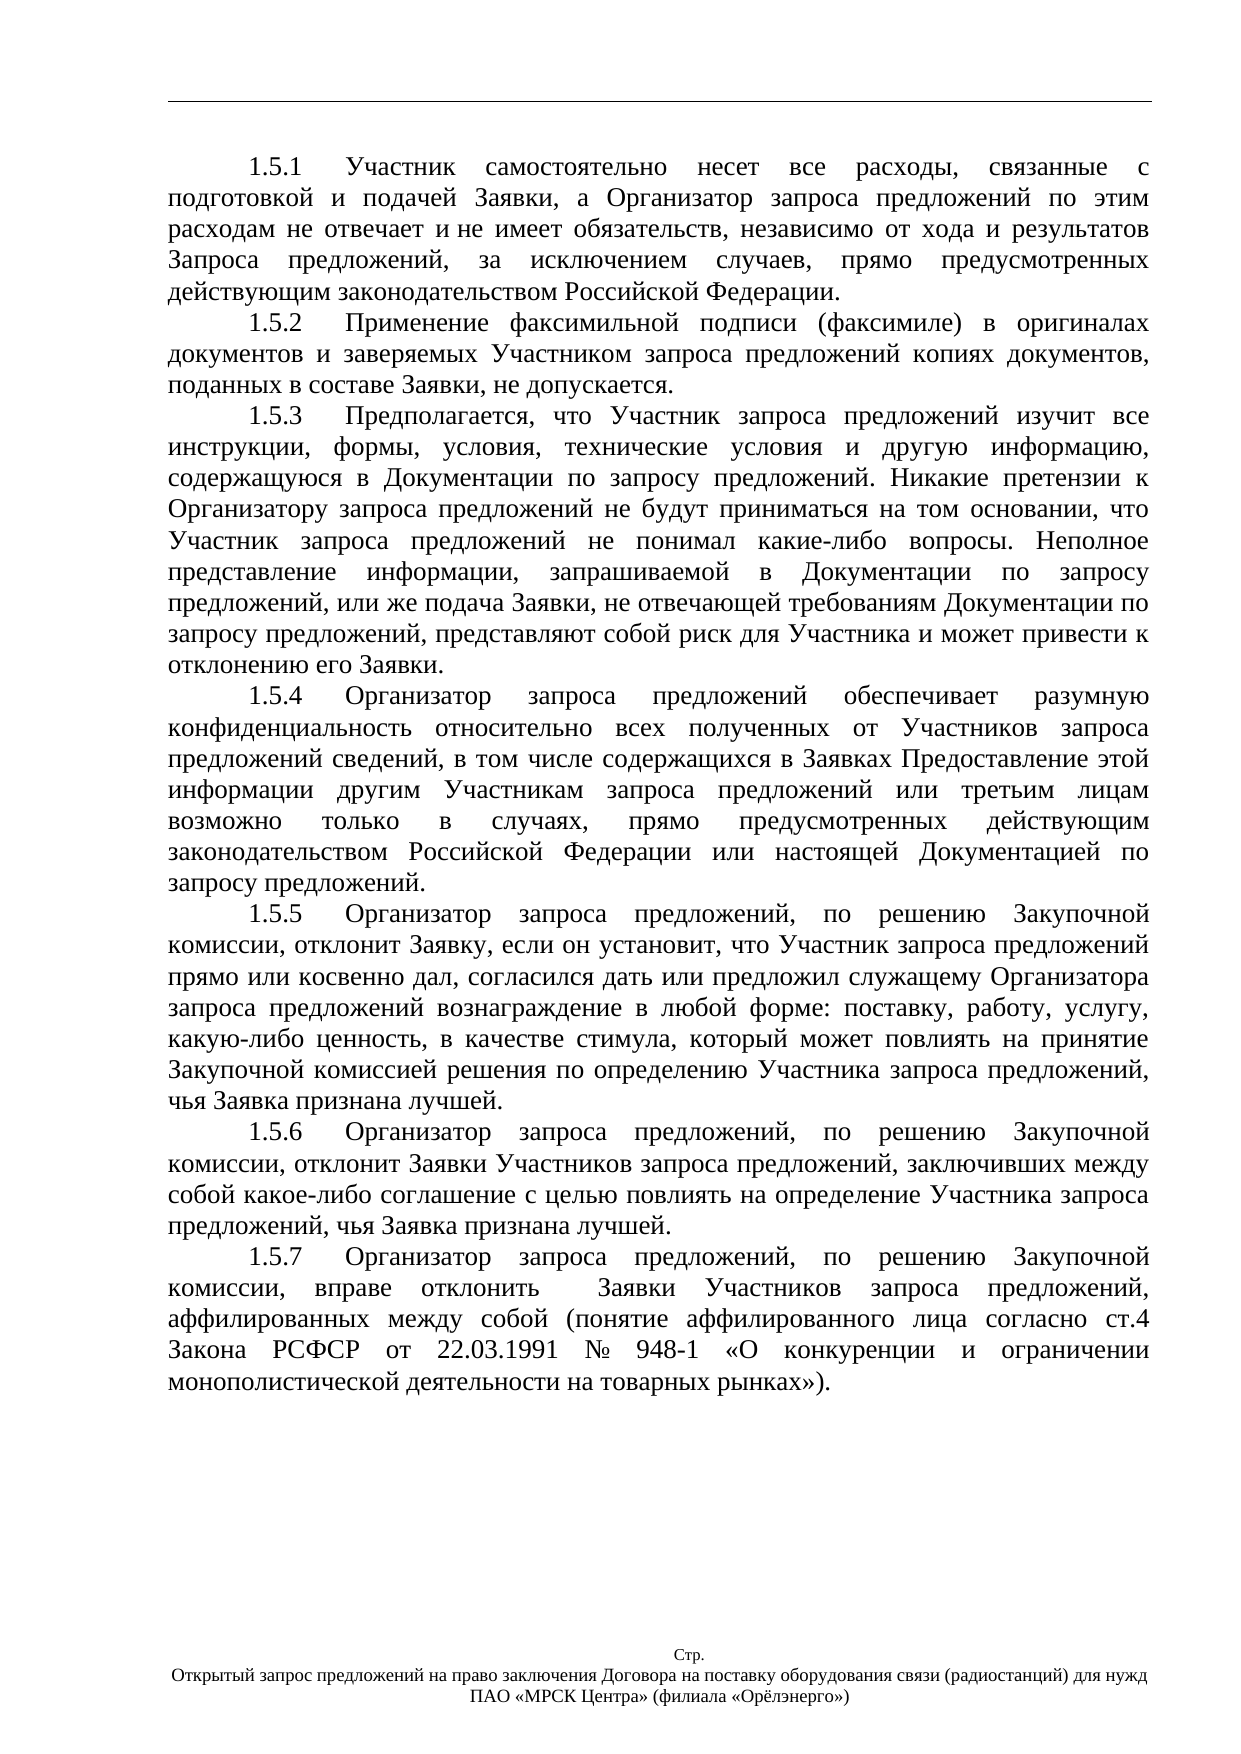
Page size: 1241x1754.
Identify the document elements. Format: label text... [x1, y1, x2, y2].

list Организатор запроса предложений, по решению Закупочной комиссии, вправе отклонить Заявки Участников запроса предложений, аффилированных между собой (понятие аффилированного лица согласно ст.4 Закона РСФСР от 22.03.1991 № 948-1 «О конкуренции и ограничении монополистической деятельности на товарных рынках»). [168, 1240, 1150, 1396]
list Участник самостоятельно несет все расходы, связанные с подготовкой и подачей Заявки, а Организатор запроса предложений по этим расходам не отвечает и не имеет обязательств, независимо от хода и результатов Запроса предложений, за исключением случаев, прямо предусмотренных действующим законодательством Российской Федерации. [168, 150, 1150, 306]
list Предполагается, что Участник запроса предложений изучит все инструкции, формы, условия, технические условия и другую информацию, содержащуюся в Документации по запросу предложений. Никакие претензии к Организатору запроса предложений не будут приниматься на том основании, что Участник запроса предложений не понимал какие-либо вопросы. Неполное представление информации, запрашиваемой в Документации по запросу предложений, или же подача Заявки, не отвечающей требованиям Документации по запросу предложений, представляют собой риск для Участника и может привести к отклонению его Заявки. [168, 399, 1150, 679]
list Организатор запроса предложений, по решению Закупочной комиссии, отклонит Заявки Участников запроса предложений, заключивших между собой какое-либо соглашение с целью повлиять на определение Участника запроса предложений, чья Заявка признана лучшей. [168, 1116, 1150, 1240]
list Организатор запроса предложений обеспечивает разумную конфиденциальность относительно всех полученных от Участников запроса предложений сведений, в том числе содержащихся в Заявках Предоставление этой информации другим Участникам запроса предложений или третьим лицам возможно только в случаях, прямо предусмотренных действующим законодательством Российской Федерации или настоящей Документацией по запросу предложений. [168, 679, 1150, 897]
list Применение факсимильной подписи (факсимиле) в оригиналах документов и заверяемых Участником запроса предложений копиях документов, поданных в составе Заявки, не допускается. [168, 306, 1150, 399]
list Организатор запроса предложений, по решению Закупочной комиссии, отклонит Заявку, если он установит, что Участник запроса предложений прямо или косвенно дал, согласился дать или предложил служащему Организатора запроса предложений вознаграждение в любой форме: поставку, работу, услугу, какую-либо ценность, в качестве стимула, который может повлиять на принятие Закупочной комиссией решения по определению Участника запроса предложений, чья Заявка признана лучшей. [168, 897, 1150, 1116]
